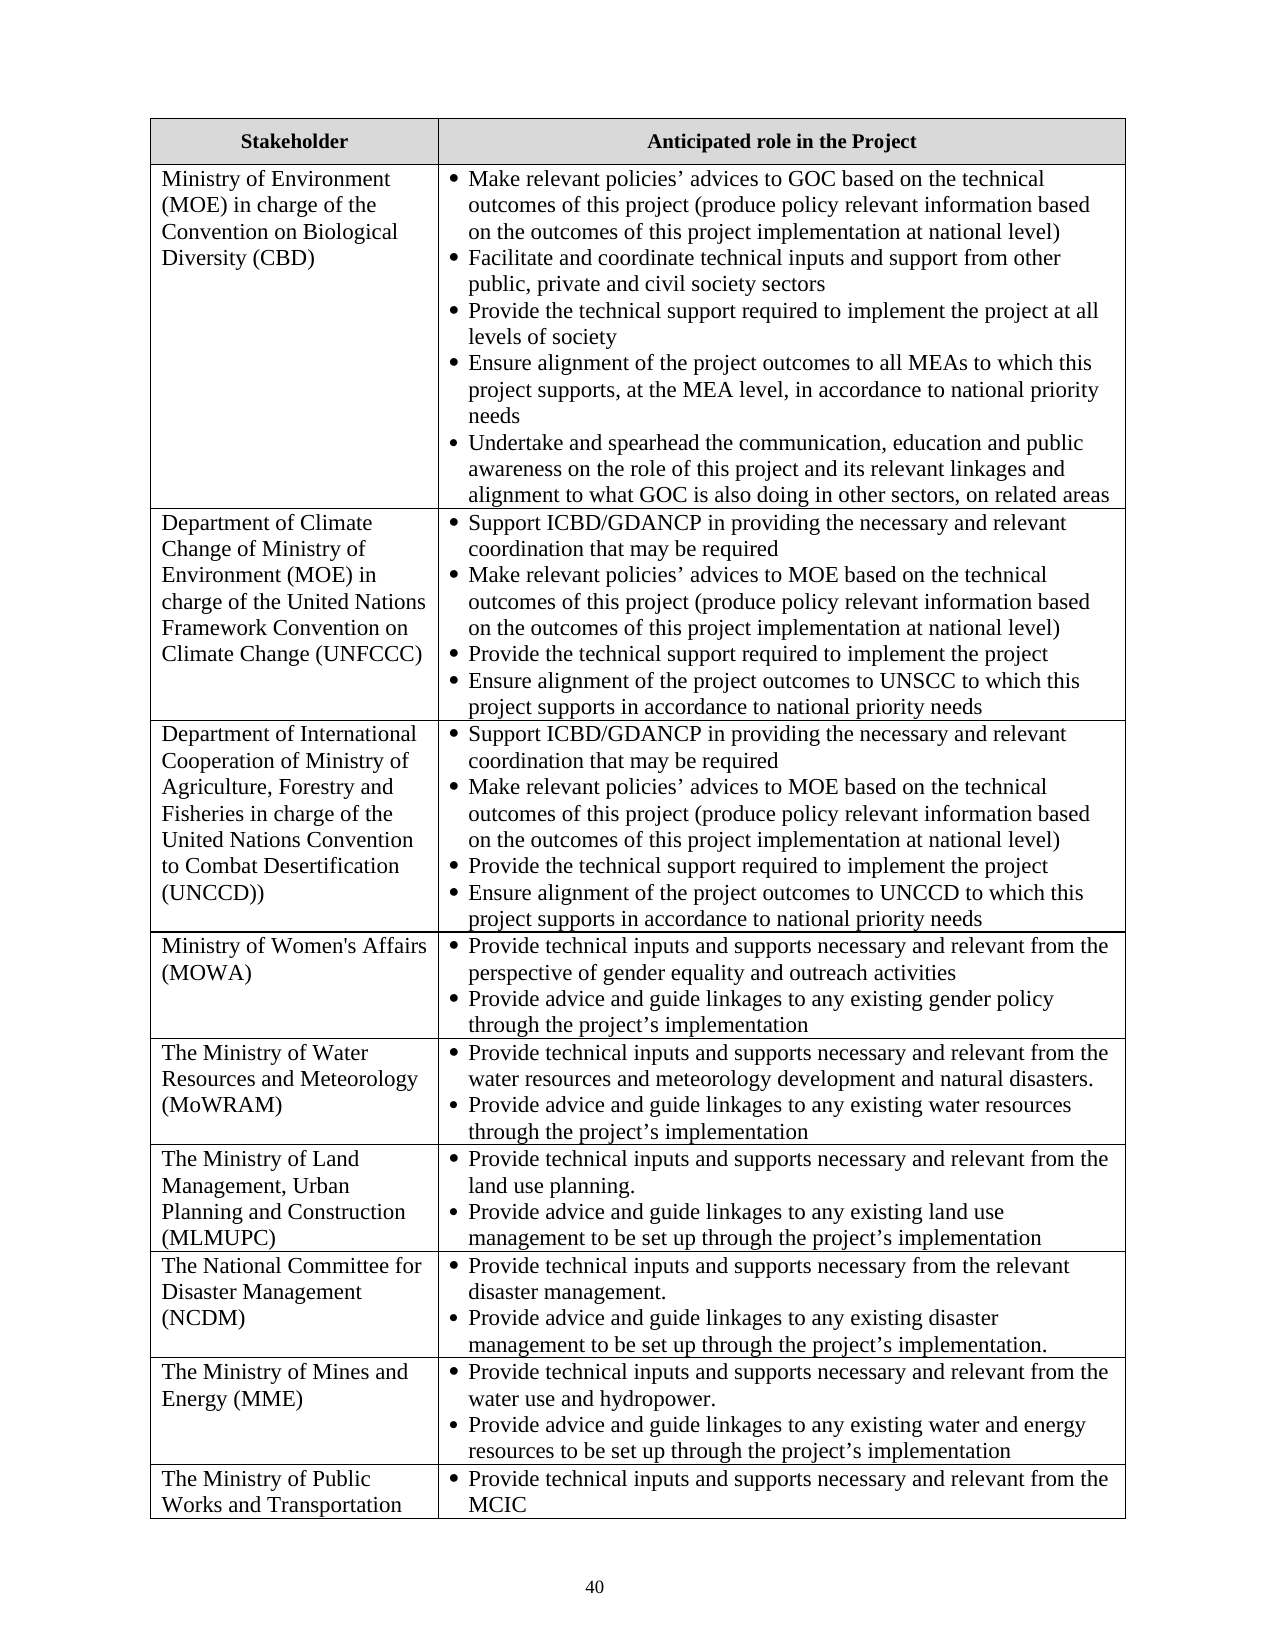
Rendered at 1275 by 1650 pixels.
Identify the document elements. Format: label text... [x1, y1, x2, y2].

table_cell The Ministry of Mines and Energy (MME) [151, 1358, 438, 1464]
table_cell Provide technical inputs and supports necessary and relevant from the perspective of gender equality and outreach activities Provide advice and guide linkages to any existing gender policy through the project’s implementation [439, 933, 1125, 1038]
table_cell Ministry of Women's Affairs (MOWA) [151, 933, 438, 1038]
table_header Stakeholder [151, 119, 438, 164]
table_cell Support ICBD/GDANCP in providing the necessary and relevant coordination that may be required Make relevant policies’ advices to MOE based on the technical outcomes of this project (produce policy relevant information based on the outcomes of this project implementation at national level) Provide the technical support required to implement the project Ensure alignment of the project outcomes to UNSCC to which this project supports in accordance to national priority needs [439, 509, 1125, 719]
table_cell Provide technical inputs and supports necessary and relevant from the water use and hydropower. Provide advice and guide linkages to any existing water and energy resources to be set up through the project’s implementation [439, 1358, 1125, 1464]
table_header Anticipated role in the Project [439, 119, 1125, 164]
table_cell Provide technical inputs and supports necessary from the relevant disaster management. Provide advice and guide linkages to any existing disaster management to be set up through the project’s implementation. [439, 1252, 1125, 1357]
table_cell The Ministry of Water Resources and Meteorology (MoWRAM) [151, 1039, 438, 1144]
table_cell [439, 165, 1125, 508]
table_cell Department of International Cooperation of Ministry of Agriculture, Forestry and Fisheries in charge of the United Nations Convention to Combat Desertification (UNCCD)) [151, 721, 438, 931]
table_cell Support ICBD/GDANCP in providing the necessary and relevant coordination that may be required Make relevant policies’ advices to MOE based on the technical outcomes of this project (produce policy relevant information based on the outcomes of this project implementation at national level) Provide the technical support required to implement the project Ensure alignment of the project outcomes to UNCCD to which this project supports in accordance to national priority needs [439, 721, 1125, 931]
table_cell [151, 1465, 438, 1517]
table_cell Department of Climate Change of Ministry of Environment (MOE) in charge of the United Nations Framework Convention on Climate Change (UNFCCC) [151, 509, 438, 719]
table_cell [151, 165, 438, 508]
table_cell The National Committee for Disaster Management (NCDM) [151, 1252, 438, 1357]
table_cell Provide technical inputs and supports necessary and relevant from the water resources and meteorology development and natural disasters. Provide advice and guide linkages to any existing water resources through the project’s implementation [439, 1039, 1125, 1144]
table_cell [439, 1465, 1125, 1517]
table_cell The Ministry of Land Management, Urban Planning and Construction (MLMUPC) [151, 1145, 438, 1251]
table_cell Provide technical inputs and supports necessary and relevant from the land use planning. Provide advice and guide linkages to any existing land use management to be set up through the project’s implementation [439, 1145, 1125, 1251]
